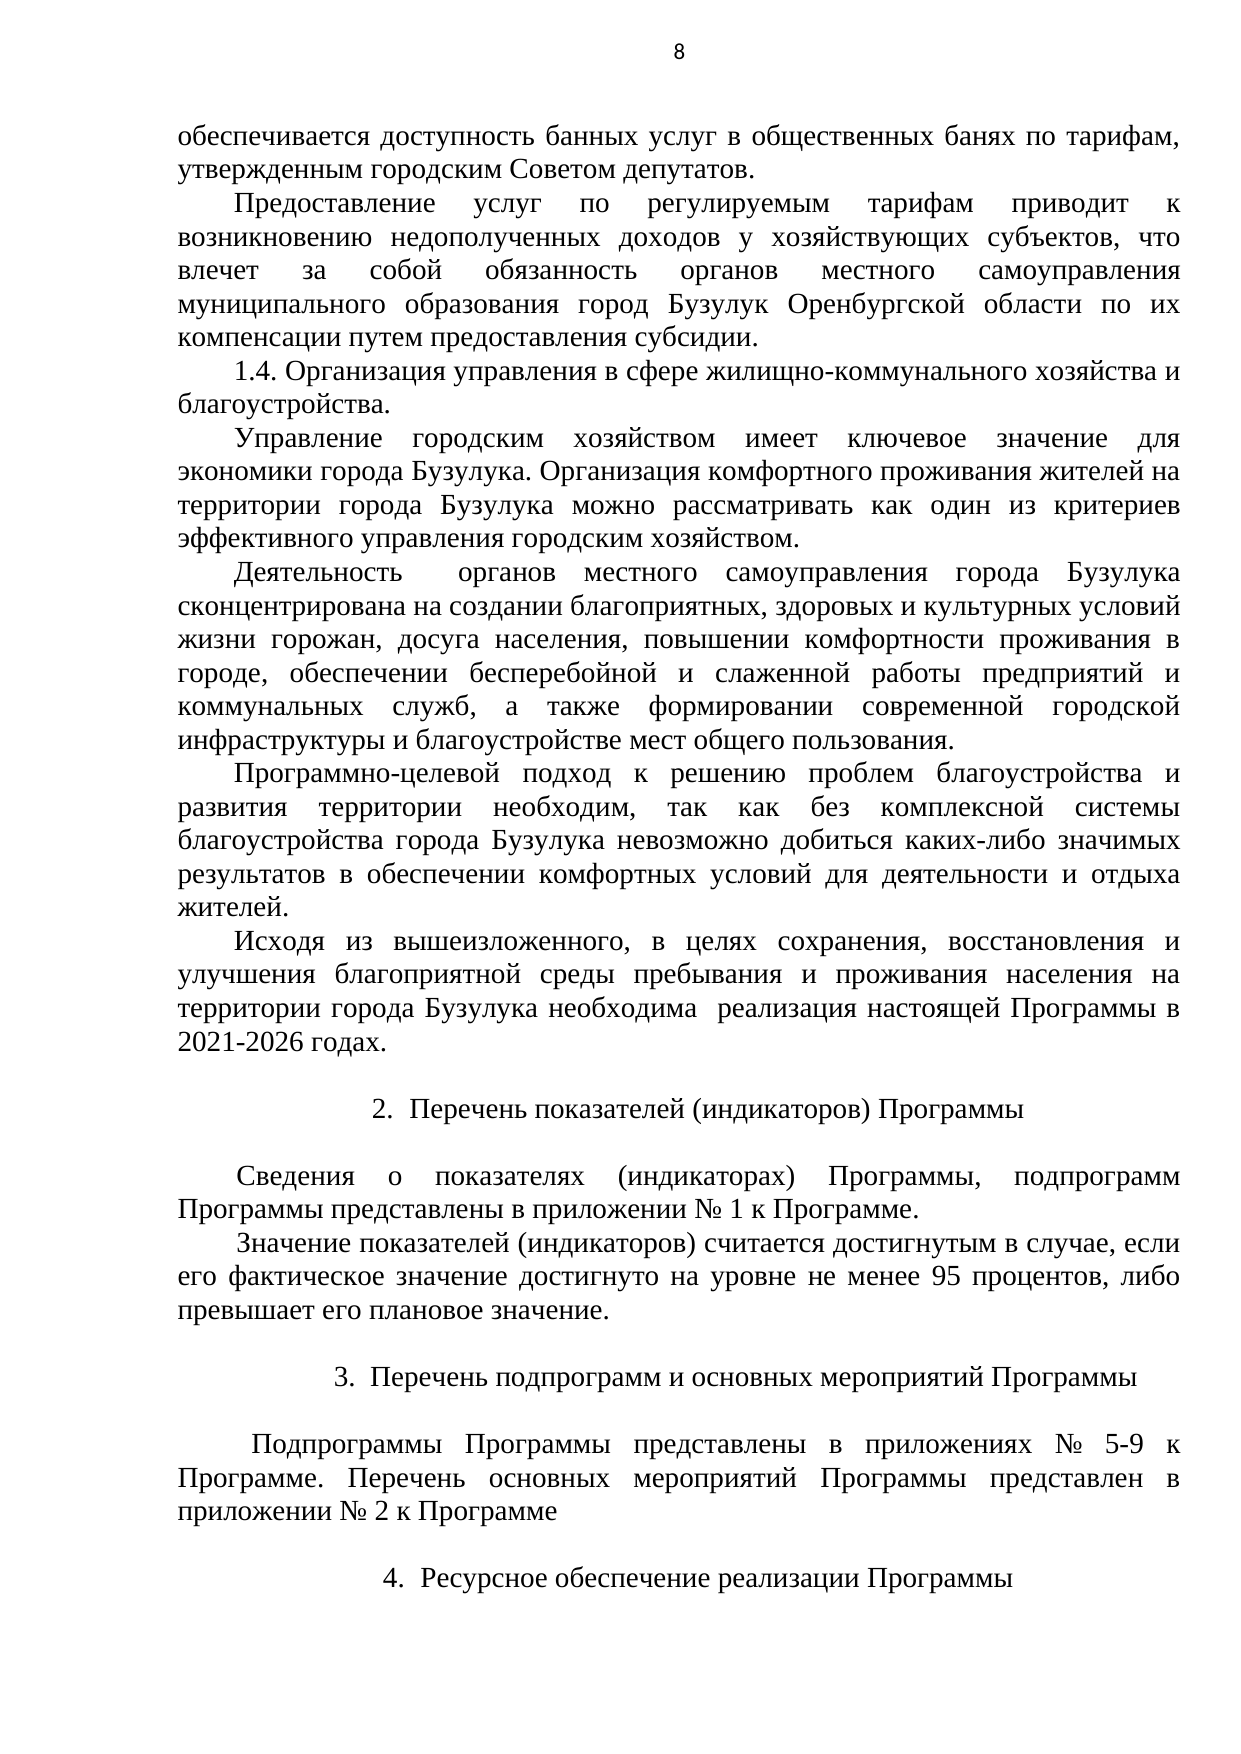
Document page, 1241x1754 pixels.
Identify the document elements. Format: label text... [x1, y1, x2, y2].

text Подпрограммы Программы представлены в приложениях № 5-9 к Программе. Перечень основных мероприятий Программы представлен в приложении № 2 к Программе [177, 1426, 1181, 1527]
text Программно-целевой подход к решению проблем благоустройства и развития территории необходим, так как без комплексной системы благоустройства города Бузулука невозможно добиться каких-либо значимых результатов в обеспечении комфортных условий для деятельности и отдыха жителей. [177, 755, 1181, 923]
text Управление городским хозяйством имеет ключевое значение для экономики города Бузулука. Организация комфортного проживания жителей на территории города Бузулука можно рассматривать как один из критериев эффективного управления городским хозяйством. [177, 420, 1181, 554]
text 3. Перечень подпрограмм и основных мероприятий Программы [215, 1359, 1181, 1393]
list Перечень показателей (индикаторов) Программы [215, 1091, 1181, 1124]
text Значение показателей (индикаторов) считается достигнутым в случае, если его фактическое значение достигнуто на уровне не менее 95 процентов, либо превышает его плановое значение. [177, 1225, 1181, 1326]
text Деятельность органов местного самоуправления города Бузулука сконцентрирована на создании благоприятных, здоровых и культурных условий жизни горожан, досуга населения, повышении комфортности проживания в городе, обеспечении бесперебойной и слаженной работы предприятий и коммунальных служб, а также формировании современной городской инфраструктуры и благоустройстве мест общего пользования. [177, 554, 1181, 755]
list Ресурсное обеспечение реализации Программы [215, 1560, 1181, 1594]
text Сведения о показателях (индикаторах) Программы, подпрограмм Программы представлены в приложении № 1 к Программе. [177, 1158, 1181, 1225]
text 1.4. Организация управления в сфере жилищно-коммунального хозяйства и благоустройства. [177, 353, 1181, 420]
text Исходя из вышеизложенного, в целях сохранения, восстановления и улучшения благоприятной среды пребывания и проживания населения на территории города Бузулука необходима реализация настоящей Программы в 2021-2026 годах. [177, 923, 1181, 1057]
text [177, 118, 1181, 185]
text Предоставление услуг по регулируемым тарифам приводит к возникновению недополученных доходов у хозяйствующих субъектов, что влечет за собой обязанность органов местного самоуправления муниципального образования город Бузулук Оренбургской области по их компенсации путем предоставления субсидии. [177, 185, 1181, 353]
